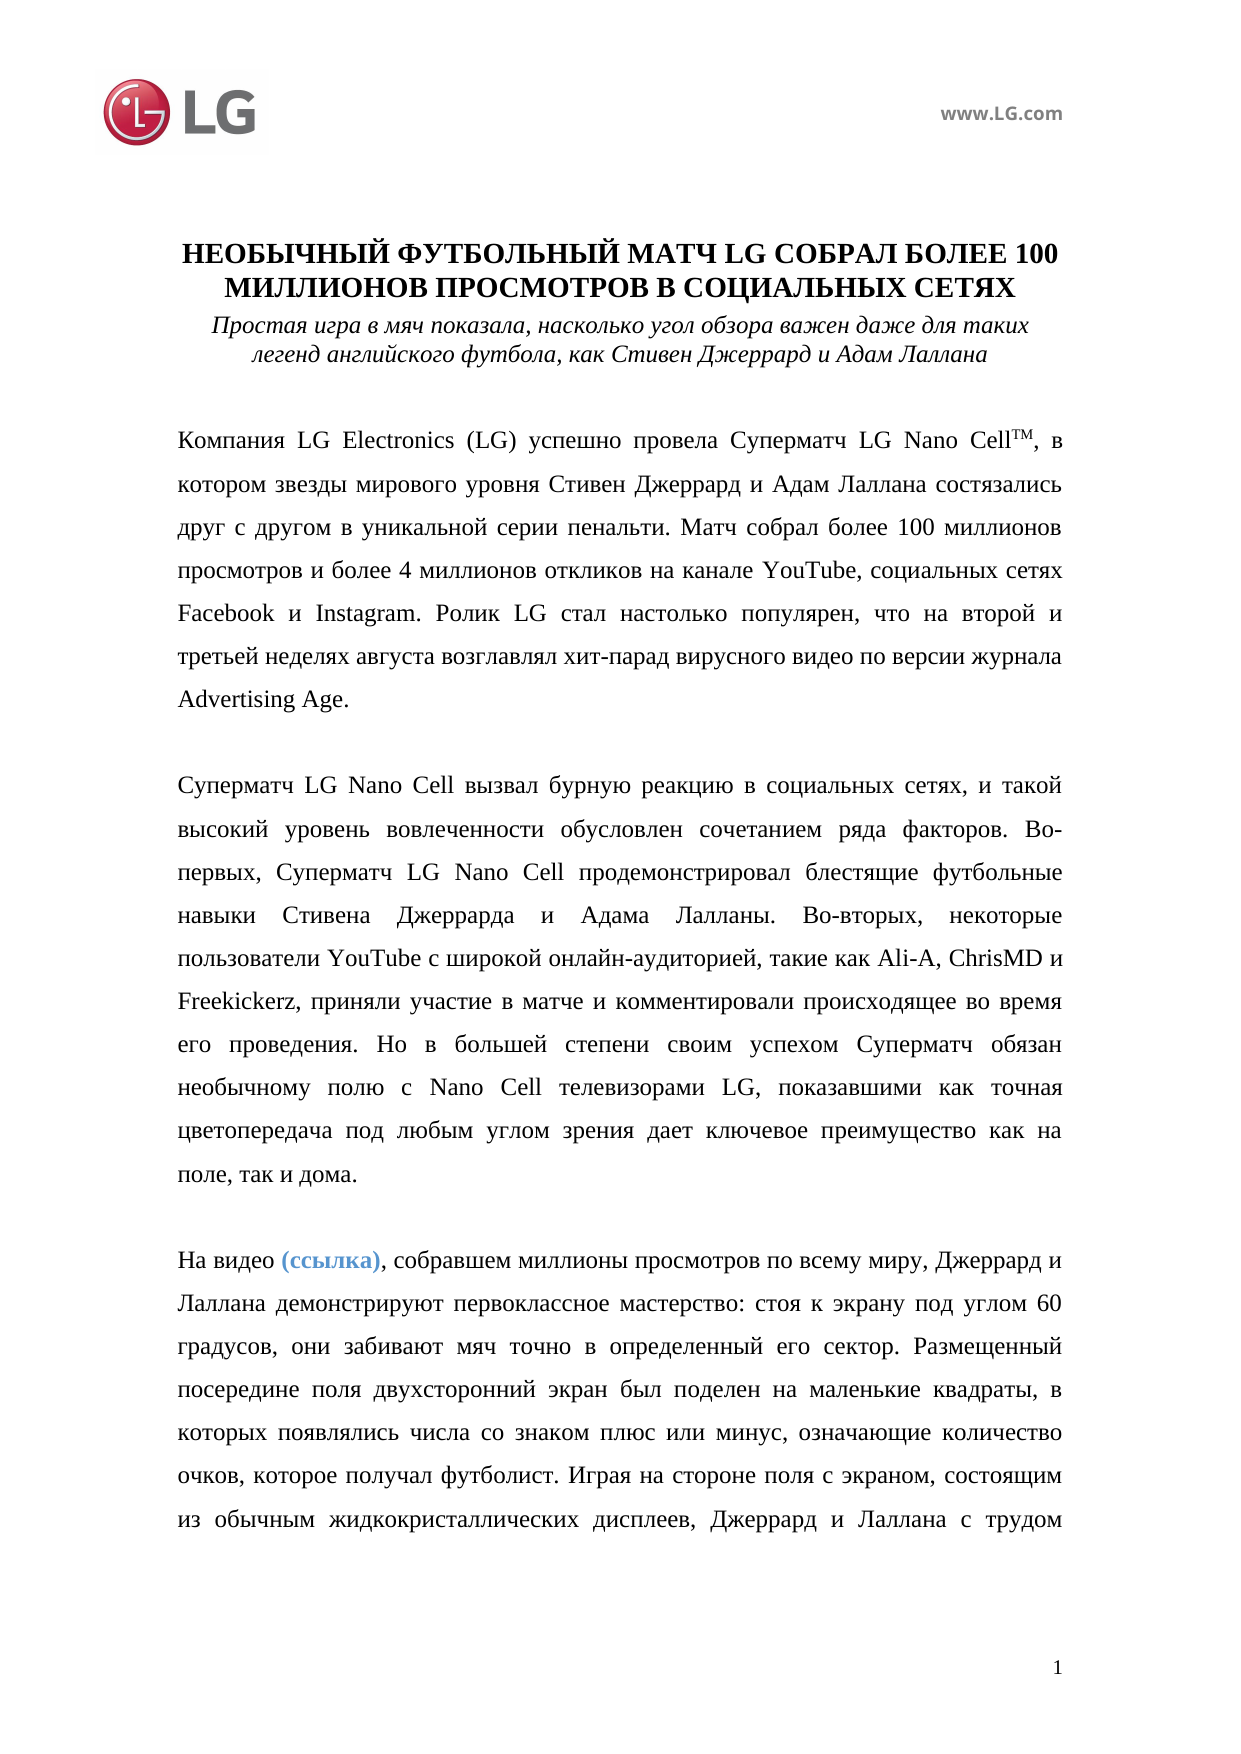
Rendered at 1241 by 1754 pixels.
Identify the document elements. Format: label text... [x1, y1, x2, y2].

text Компания LG Electronics (LG) успешно провела Суперматч LG Nano CellTM, в котором звезды мирового уровня Стивен Джеррард и Адам Лаллана состязались друг с другом в уникальной серии пенальти. Матч собрал более 100 миллионов просмотров и более 4 миллионов откликов на канале YouTube, социальных сетях Facebook и Instagram. Ролик LG стал настолько популярен, что на второй и третьей неделях августа возглавлял хит-парад вирусного видео по версии журнала Advertising Age. [177, 426, 1063, 713]
picture [94, 69, 269, 155]
text Простая игра в мяч показала, насколько угол обзора важен даже для таких легенд английского футбола, как Стивен Джеррард и Адам Лаллана [177, 311, 1063, 368]
text Необычный футбольный матч LG собрал более 100 миллионов просмотров в социальных сетях [177, 236, 1063, 303]
text Суперматч LG Nano Cell вызвал бурную реакцию в социальных сетях, и такой высокий уровень вовлеченности обусловлен сочетанием ряда факторов. Во-первых, Суперматч LG Nano Cell продемонстрировал блестящие футбольные навыки Стивена Джеррарда и Адама Лалланы. Во-вторых, некоторые пользователи YouTube с широкой онлайн-аудиторией, такие как Ali-A, ChrisMD и Freekickerz, приняли участие в матче и комментировали происходящее во время его проведения. Но в большей степени своим успехом Суперматч обязан необычному полю с Nano Cell телевизорами LG, показавшими как точная цветопередача под любым углом зрения дает ключевое преимущество как на поле, так и дома. [177, 771, 1063, 1187]
